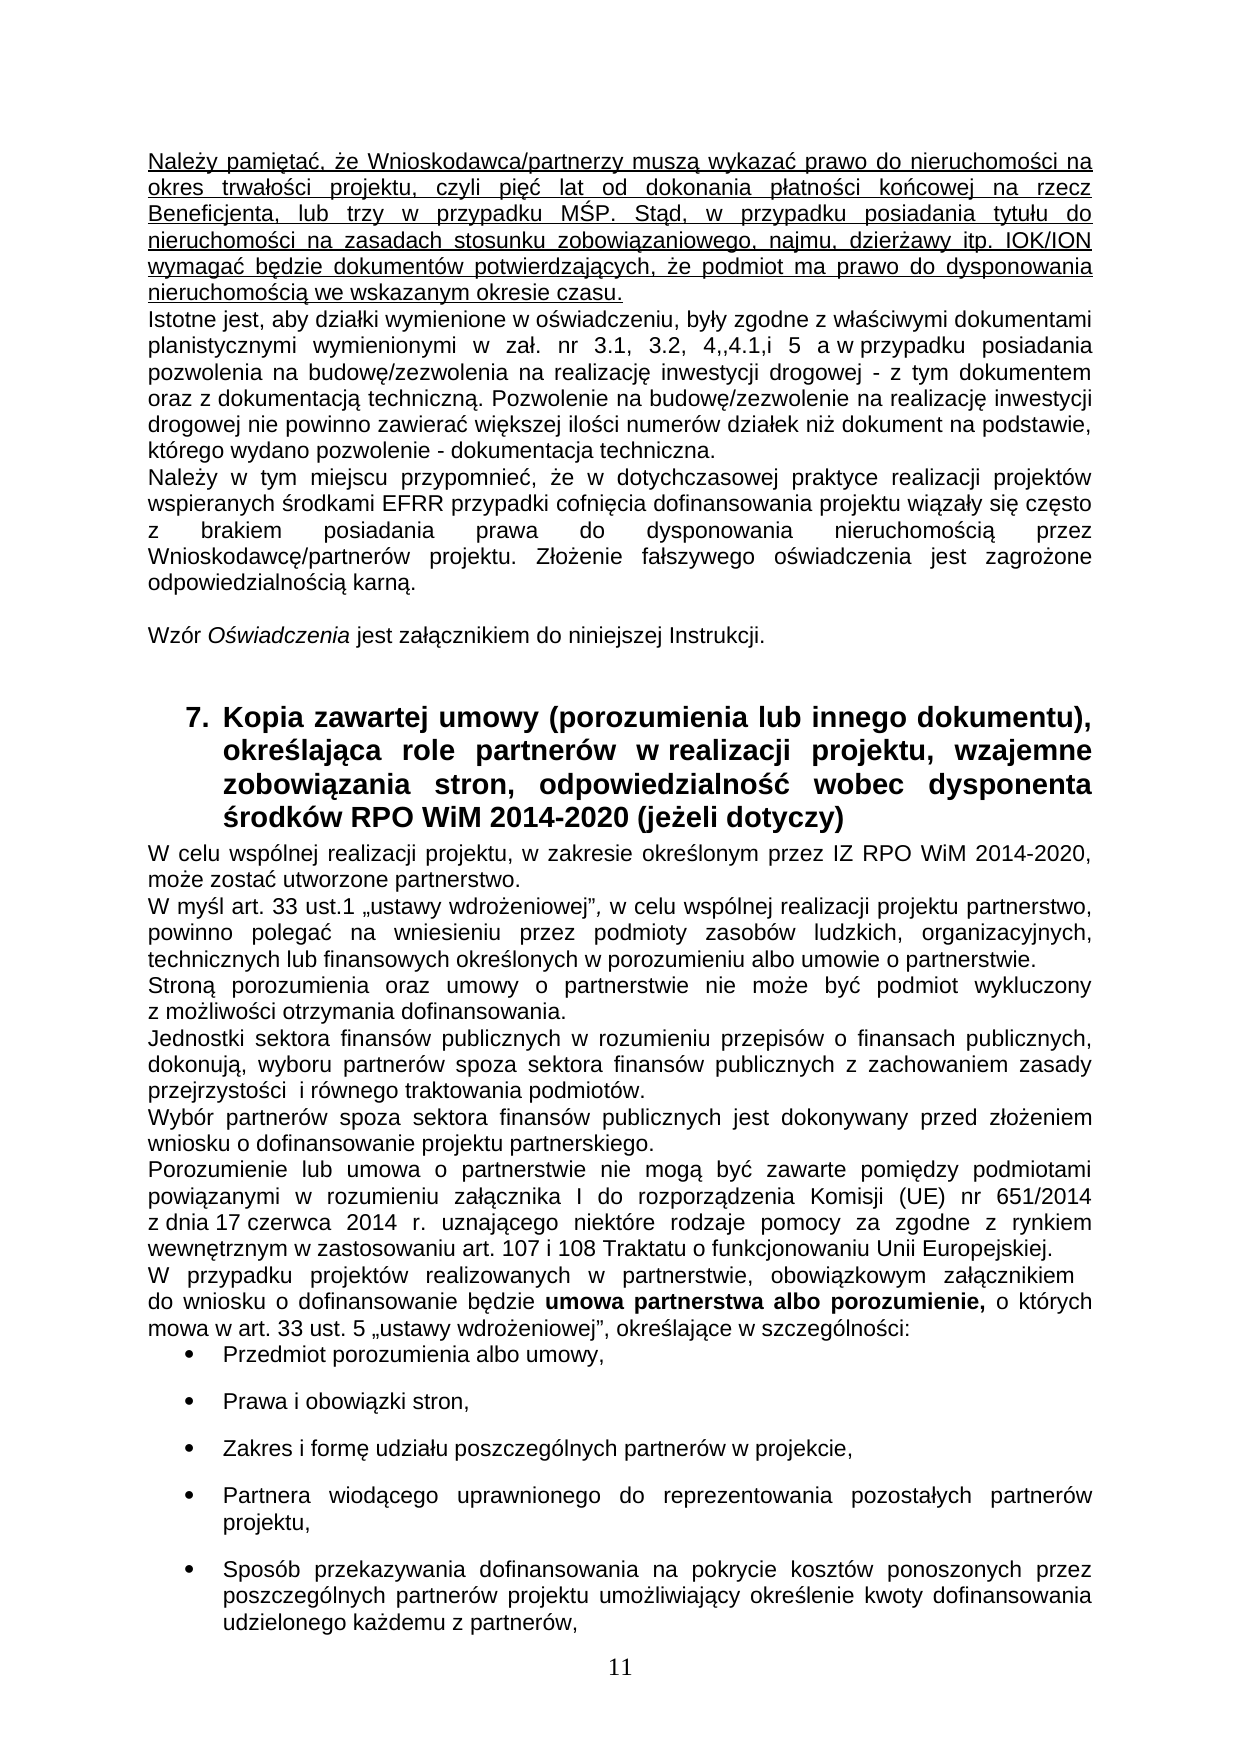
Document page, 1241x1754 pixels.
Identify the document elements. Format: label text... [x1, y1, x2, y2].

text Jednostki sektora finansów publicznych w rozumieniu przepisów o finansach publicznych, dokonują, wyboru partnerów spoza sektora finansów publicznych z zachowaniem zasady przejrzystości i równego traktowania podmiotów. [148, 1024, 1093, 1104]
text W celu wspólnej realizacji projektu, w zakresie określonym przez IZ RPO WiM 2014-2020, może zostać utworzone partnerstwo. [148, 840, 1093, 893]
text Należy pamiętać, że Wnioskodawca/partnerzy muszą wykazać prawo do nieruchomości na okres trwałości projektu, czyli pięć lat od dokonania płatności końcowej na rzecz Beneficjenta, lub trzy w przypadku MŚP. Stąd, w przypadku posiadania tytułu do nieruchomości na zasadach stosunku zobowiązaniowego, najmu, dzierżawy itp. IOK/ION wymagać będzie dokumentów potwierdzających, że podmiot ma prawo do dysponowania nieruchomością we wskazanym okresie czasu. [148, 224, 1093, 276]
text Istotne jest, aby działki wymienione w oświadczeniu, były zgodne z właściwymi dokumentami planistycznymi wymienionymi w zał. nr 3.1, 3.2, 4,,4.1,i 5 a w przypadku posiadania pozwolenia na budowę/zezwolenia na realizację inwestycji drogowej - z tym dokumentem oraz z dokumentacją techniczną. Pozwolenie na budowę/zezwolenie na realizację inwestycji drogowej nie powinno zawierać większej ilości numerów działek niż dokument na podstawie, którego wydano pozwolenie - dokumentacja techniczna. [148, 306, 1093, 464]
text Wybór partnerów spoza sektora finansów publicznych jest dokonywany przed złożeniem wniosku o dofinansowanie projektu partnerskiego. [148, 1104, 1093, 1156]
text Należy pamiętać, że Wnioskodawca/partnerzy muszą wykazać prawo do nieruchomości na okres trwałości projektu, czyli pięć lat od dokonania płatności końcowej na rzecz Beneficjenta, lub trzy w przypadku MŚP. Stąd, w przypadku posiadania tytułu do nieruchomości na zasadach stosunku zobowiązaniowego, najmu, dzierżawy itp. IOK/ION wymagać będzie dokumentów potwierdzających, że podmiot ma prawo do dysponowania nieruchomością we wskazanym okresie czasu. [148, 172, 1093, 223]
list Prawa i obowiązki stron, [185, 1388, 1093, 1414]
text Należy w tym miejscu przypomnieć, że w dotychczasowej praktyce realizacji projektów wspieranych środkami EFRR przypadki cofnięcia dofinansowania projektu wiązały się często z brakiem posiadania prawa do dysponowania nieruchomością przez Wnioskodawcę/partnerów projektu. Złożenie fałszywego oświadczenia jest zagrożone odpowiedzialnością karną. [148, 464, 1093, 596]
list Zakres i formę udziału poszczególnych partnerów w projekcie, [185, 1435, 1093, 1462]
text Wzór Oświadczenia jest załącznikiem do niniejszej Instrukcji. [148, 622, 1093, 648]
list Partnera wiodącego uprawnionego do reprezentowania pozostałych partnerów projektu, [185, 1482, 1093, 1535]
list Sposób przekazywania dofinansowania na pokrycie kosztów ponoszonych przez poszczególnych partnerów projektu umożliwiający określenie kwoty dofinansowania udzielonego każdemu z partnerów, [185, 1556, 1093, 1635]
text Należy pamiętać, że Wnioskodawca/partnerzy muszą wykazać prawo do nieruchomości na okres trwałości projektu, czyli pięć lat od dokonania płatności końcowej na rzecz Beneficjenta, lub trzy w przypadku MŚP. Stąd, w przypadku posiadania tytułu do nieruchomości na zasadach stosunku zobowiązaniowego, najmu, dzierżawy itp. IOK/ION wymagać będzie dokumentów potwierdzających, że podmiot ma prawo do dysponowania nieruchomością we wskazanym okresie czasu. [148, 277, 1093, 306]
text W przypadku projektów realizowanych w partnerstwie, obowiązkowym załącznikiem do wniosku o dofinansowanie będzie umowa partnerstwa albo porozumienie, o których mowa w art. 33 ust. 5 „ustawy wdrożeniowej”, określające w szczególności: [148, 1262, 1093, 1341]
list Kopia zawartej umowy (porozumienia lub innego dokumentu), określająca role partnerów w realizacji projektu, wzajemne zobowiązania stron, odpowiedzialność wobec dysponenta środków RPO WiM 2014-2020 (jeżeli dotyczy) [185, 700, 1093, 834]
text Porozumienie lub umowa o partnerstwie nie mogą być zawarte pomiędzy podmiotami powiązanymi w rozumieniu załącznika I do rozporządzenia Komisji (UE) nr 651/2014 z dnia 17 czerwca 2014 r. uznającego niektóre rodzaje pomocy za zgodne z rynkiem wewnętrznym w zastosowaniu art. 107 i 108 Traktatu o funkcjonowaniu Unii Europejskiej. [148, 1156, 1093, 1262]
text W myśl art. 33 ust.1 „ustawy wdrożeniowej”, w celu wspólnej realizacji projektu partnerstwo, powinno polegać na wniesieniu przez podmioty zasobów ludzkich, organizacyjnych, technicznych lub finansowych określonych w porozumieniu albo umowie o partnerstwie. [148, 893, 1093, 972]
list Przedmiot porozumienia albo umowy, [185, 1341, 1093, 1367]
text Stroną porozumienia oraz umowy o partnerstwie nie może być podmiot wykluczony z możliwości otrzymania dofinansowania. [148, 972, 1093, 1024]
